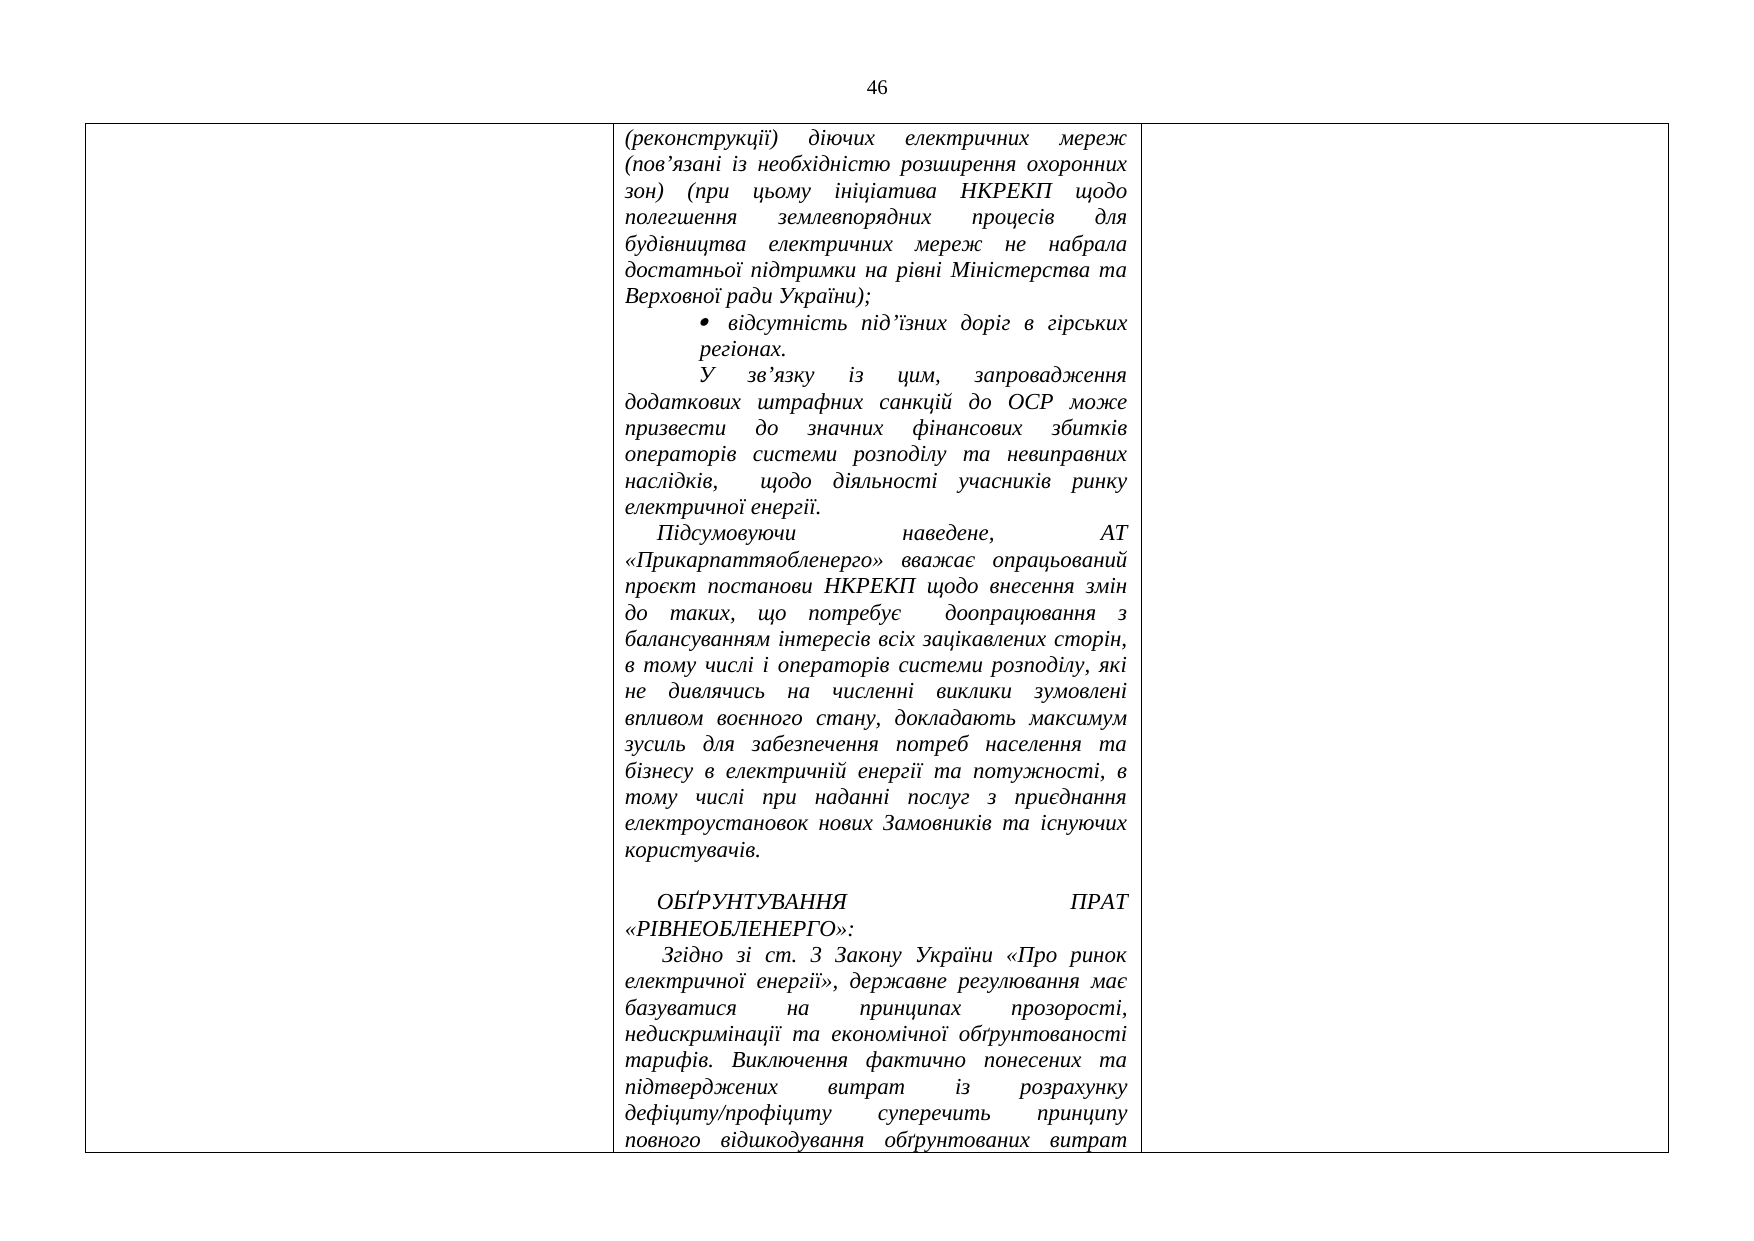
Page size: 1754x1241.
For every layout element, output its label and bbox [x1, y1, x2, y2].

table_cell [86, 124, 613, 1152]
table_cell [614, 124, 1141, 1152]
table_cell [1142, 124, 1668, 1152]
